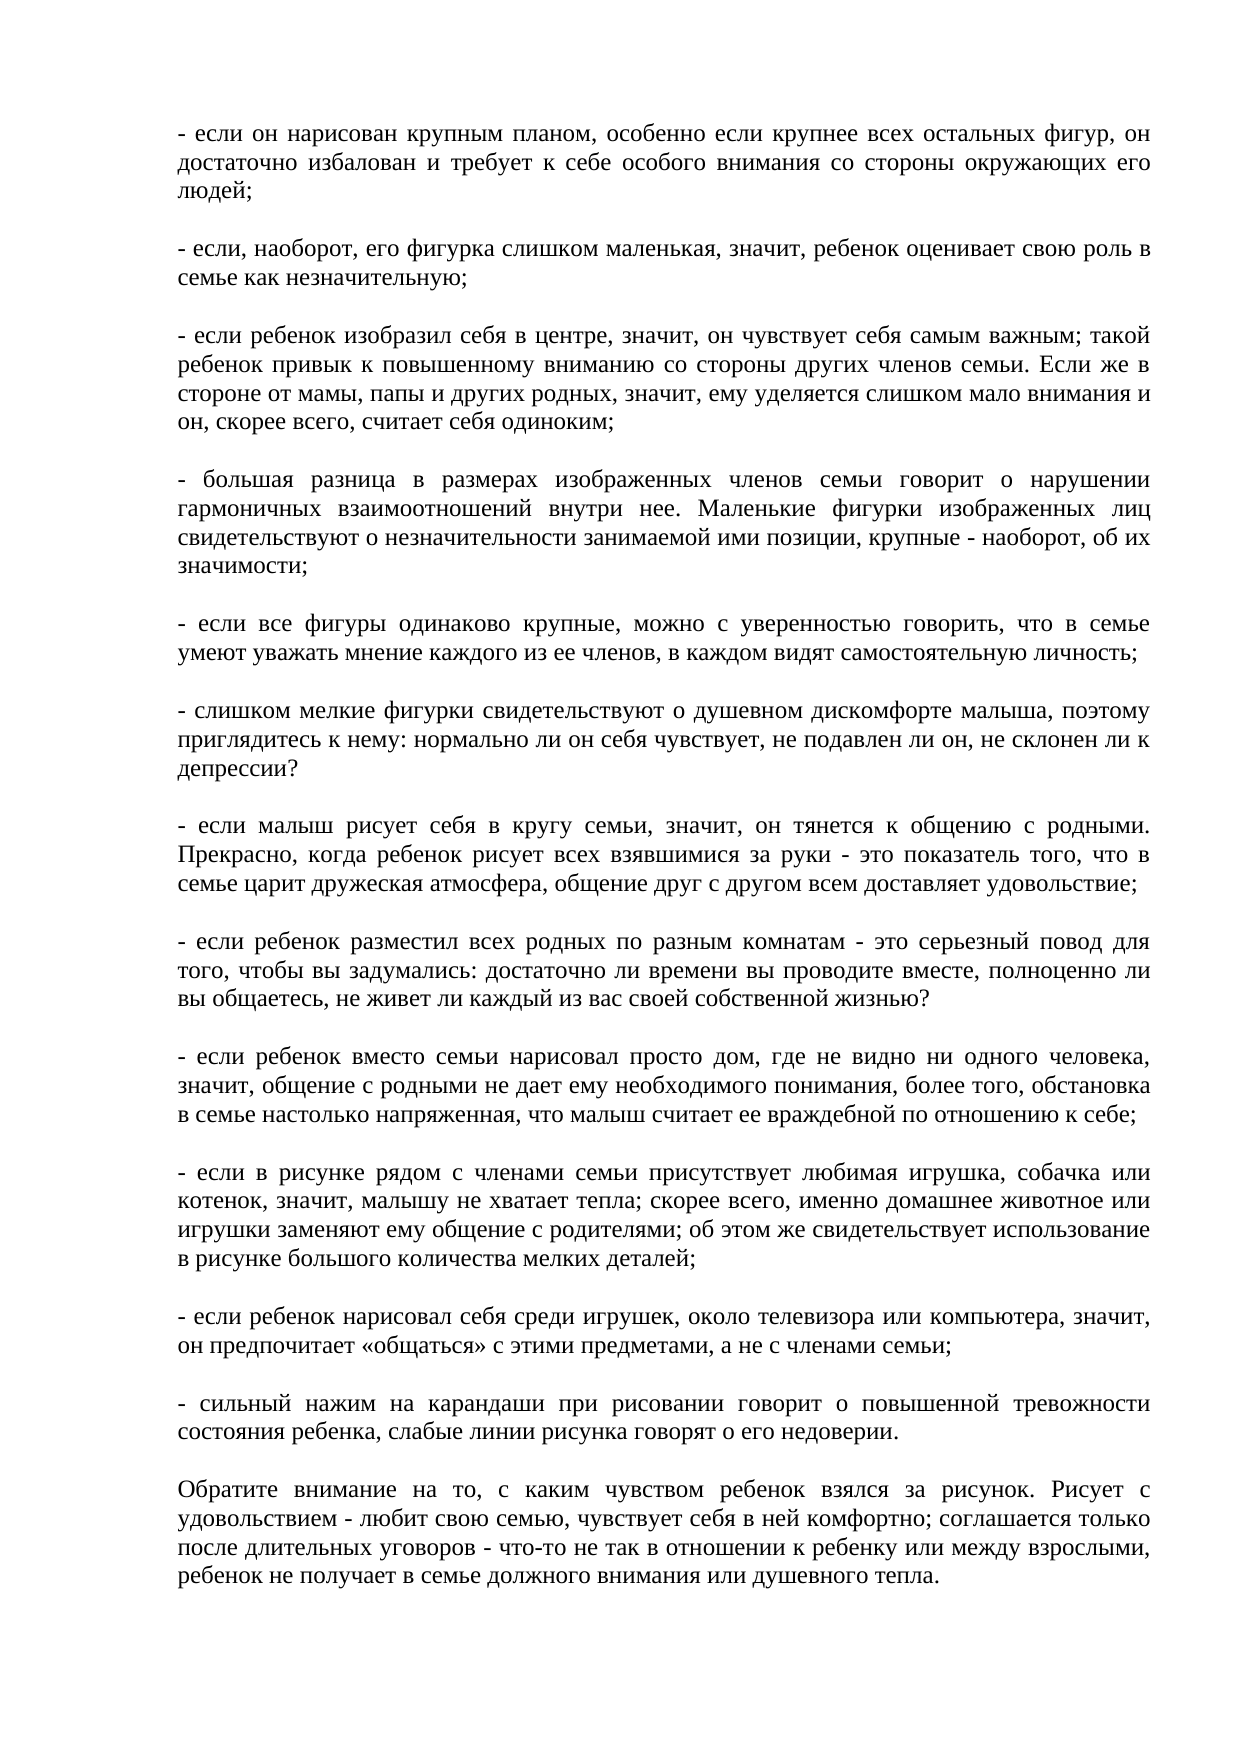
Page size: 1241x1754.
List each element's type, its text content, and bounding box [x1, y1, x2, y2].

text - большая разница в размерах изображенных членов семьи говорит о нарушении гармоничных взаимоотношений внутри нее. Маленькие фигурки изображенных лиц свидетельствуют о незначительности занимаемой ими позиции, крупные - наоборот, об их значимости; [177, 464, 1152, 579]
text - если все фигуры одинаково крупные, можно с уверенностью говорить, что в семье умеют уважать мнение каждого из ее членов, в каждом видят самостоятельную личность; [177, 608, 1152, 666]
text - если ребенок вместо семьи нарисовал просто дом, где не видно ни одного человека, значит, общение с родными не дает ему необходимого понимания, более того, обстановка в семье настолько напряженная, что малыш считает ее враждебной по отношению к себе; [177, 1041, 1152, 1128]
text - если, наоборот, его фигурка слишком маленькая, значит, ребенок оценивает свою роль в семье как незначительную; [177, 233, 1152, 291]
text - если ребенок нарисовал себя среди игрушек, около телевизора или компьютера, значит, он предпочитает «общаться» с этими предметами, а не с членами семьи; [177, 1301, 1152, 1358]
text - слишком мелкие фигурки свидетельствуют о душевном дискомфорте малыша, поэтому приглядитесь к нему: нормально ли он себя чувствует, не подавлен ли он, не склонен ли к депрессии? [177, 695, 1152, 781]
text - если малыш рисует себя в кругу семьи, значит, он тянется к общению с родными. Прекрасно, когда ребенок рисует всех взявшимися за руки - это показатель того, что в семье царит дружеская атмосфера, общение друг с другом всем доставляет удовольствие; [177, 811, 1152, 897]
text - если в рисунке рядом с членами семьи присутствует любимая игрушка, собачка или котенок, значит, малышу не хватает тепла; скорее всего, именно домашнее животное или игрушки заменяют ему общение с родителями; об этом же свидетельствует использование в рисунке большого количества мелких деталей; [177, 1157, 1152, 1272]
text - если ребенок разместил всех родных по разным комнатам - это серьезный повод для того, чтобы вы задумались: достаточно ли времени вы проводите вместе, полноценно ли вы общаетесь, не живет ли каждый из вас своей собственной жизнью? [177, 926, 1152, 1012]
text - если он нарисован крупным планом, особенно если крупнее всех остальных фигур, он достаточно избалован и требует к себе особого внимания со стороны окружающих его людей; [177, 118, 1152, 204]
text Обратите внимание на то, с каким чувством ребенок взялся за рисунок. Рисует с удовольствием - любит свою семью, чувствует себя в ней комфортно; соглашается только после длительных уговоров - что-то не так в отношении к ребенку или между взрослыми, ребенок не получает в семье должного внимания или душевного тепла. [177, 1474, 1152, 1589]
text - если ребенок изобразил себя в центре, значит, он чувствует себя самым важным; такой ребенок привык к повышенному вниманию со стороны других членов семьи. Если же в стороне от мамы, папы и других родных, значит, ему уделяется слишком мало внимания и он, скорее всего, считает себя одиноким; [177, 320, 1152, 435]
text - сильный нажим на карандаши при рисовании говорит о повышенной тревожности состояния ребенка, слабые линии рисунка говорят о его недоверии. [177, 1388, 1152, 1445]
